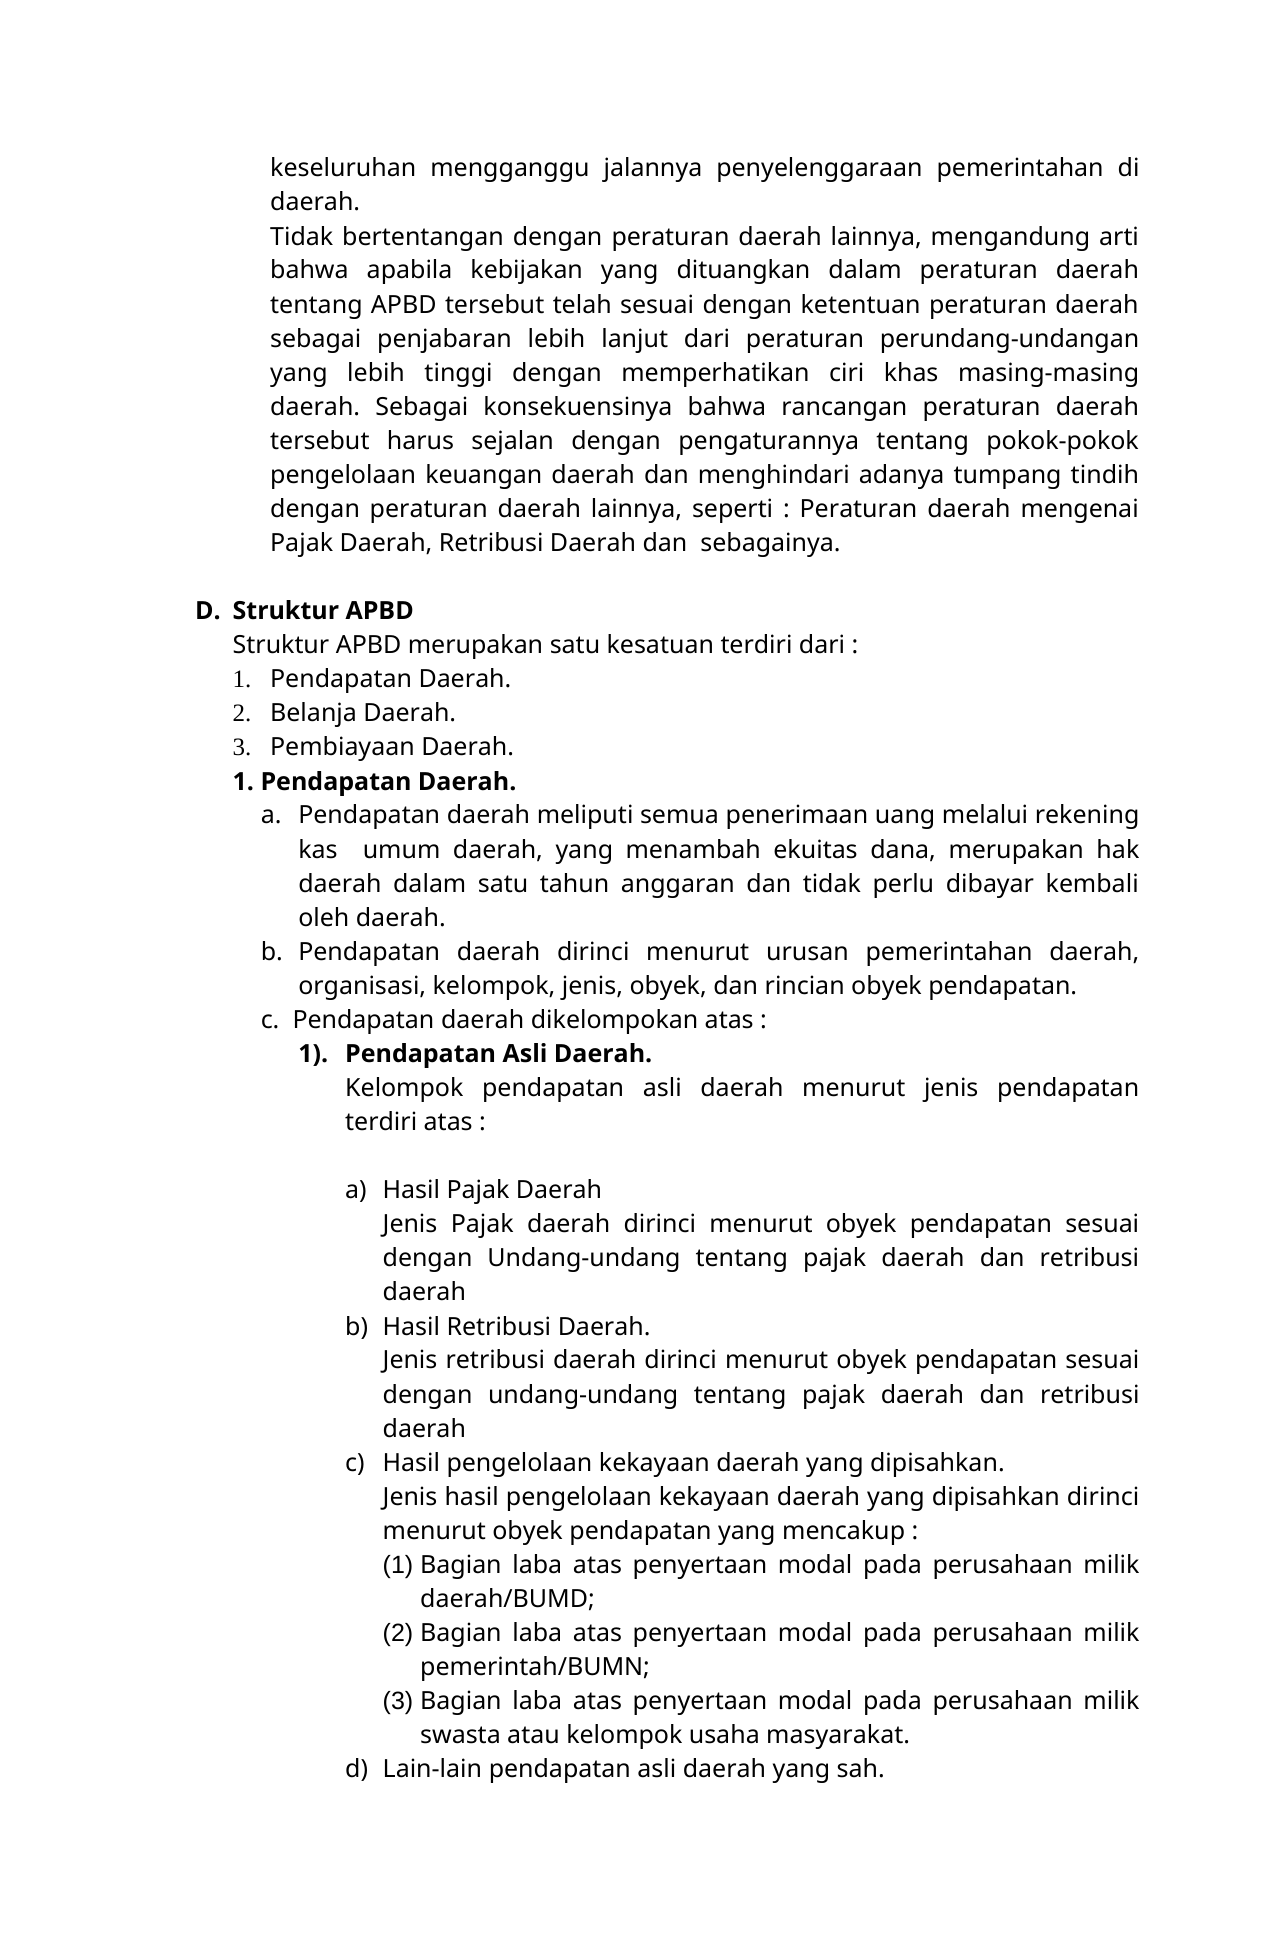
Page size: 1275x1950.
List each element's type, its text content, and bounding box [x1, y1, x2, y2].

text Jenis retribusi daerah dirinci menurut obyek pendapatan sesuai dengan undang-undang tentang pajak daerah dan retribusi daerah [382, 1342, 1140, 1444]
text Jenis Pajak daerah dirinci menurut obyek pendapatan sesuai dengan Undang-undang tentang pajak daerah dan retribusi daerah [382, 1206, 1140, 1308]
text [270, 150, 1140, 218]
list Hasil pengelolaan kekayaan daerah yang dipisahkan. [345, 1444, 1140, 1478]
list Bagian laba atas penyertaan modal pada perusahaan milik swasta atau kelompok usaha masyarakat. [382, 1683, 1140, 1751]
list Pembiayaan Daerah. [232, 729, 1140, 763]
text b. Pendapatan daerah dirinci menurut urusan pemerintahan daerah, organisasi, kelompok, jenis, obyek, dan rincian obyek pendapatan. [261, 933, 1140, 1002]
text Tidak bertentangan dengan peraturan daerah lainnya, mengandung arti bahwa apabila kebijakan yang dituangkan dalam peraturan daerah tentang APBD tersebut telah sesuai dengan ketentuan peraturan daerah sebagai penjabaran lebih lanjut dari peraturan perundang-undangan yang lebih tinggi dengan memperhatikan ciri khas masing-masing daerah. Sebagai konsekuensinya bahwa rancangan peraturan daerah tersebut harus sejalan dengan pengaturannya tentang pokok-pokok pengelolaan keuangan daerah dan menghindari adanya tumpang tindih dengan peraturan daerah lainnya, seperti : Peraturan daerah mengenai Pajak Daerah, Retribusi Daerah dan sebagainya. [270, 218, 1140, 559]
text Kelompok pendapatan asli daerah menurut jenis pendapatan terdiri atas : [345, 1070, 1140, 1138]
text a. Pendapatan daerah meliputi semua penerimaan uang melalui rekening kas umum daerah, yang menambah ekuitas dana, merupakan hak daerah dalam satu tahun anggaran dan tidak perlu dibayar kembali oleh daerah. [261, 797, 1140, 933]
list Struktur APBD [195, 593, 1140, 627]
list Belanja Daerah. [232, 695, 1140, 729]
list Hasil Retribusi Daerah. [345, 1308, 1140, 1342]
list Pendapatan Daerah. [232, 661, 1140, 695]
text 1). Pendapatan Asli Daerah. [298, 1036, 1140, 1070]
text Jenis hasil pengelolaan kekayaan daerah yang dipisahkan dirinci menurut obyek pendapatan yang mencakup : [382, 1478, 1140, 1547]
list Hasil Pajak Daerah [345, 1172, 1140, 1206]
list Lain-lain pendapatan asli daerah yang sah. [345, 1751, 1140, 1785]
list Bagian laba atas penyertaan modal pada perusahaan milik pemerintah/BUMN; [382, 1615, 1140, 1683]
text 1. Pendapatan Daerah. [232, 763, 1140, 797]
text Struktur APBD merupakan satu kesatuan terdiri dari : [232, 627, 1140, 661]
list Bagian laba atas penyertaan modal pada perusahaan milik daerah/BUMD; [382, 1547, 1140, 1615]
text c. Pendapatan daerah dikelompokan atas : [261, 1002, 1140, 1036]
